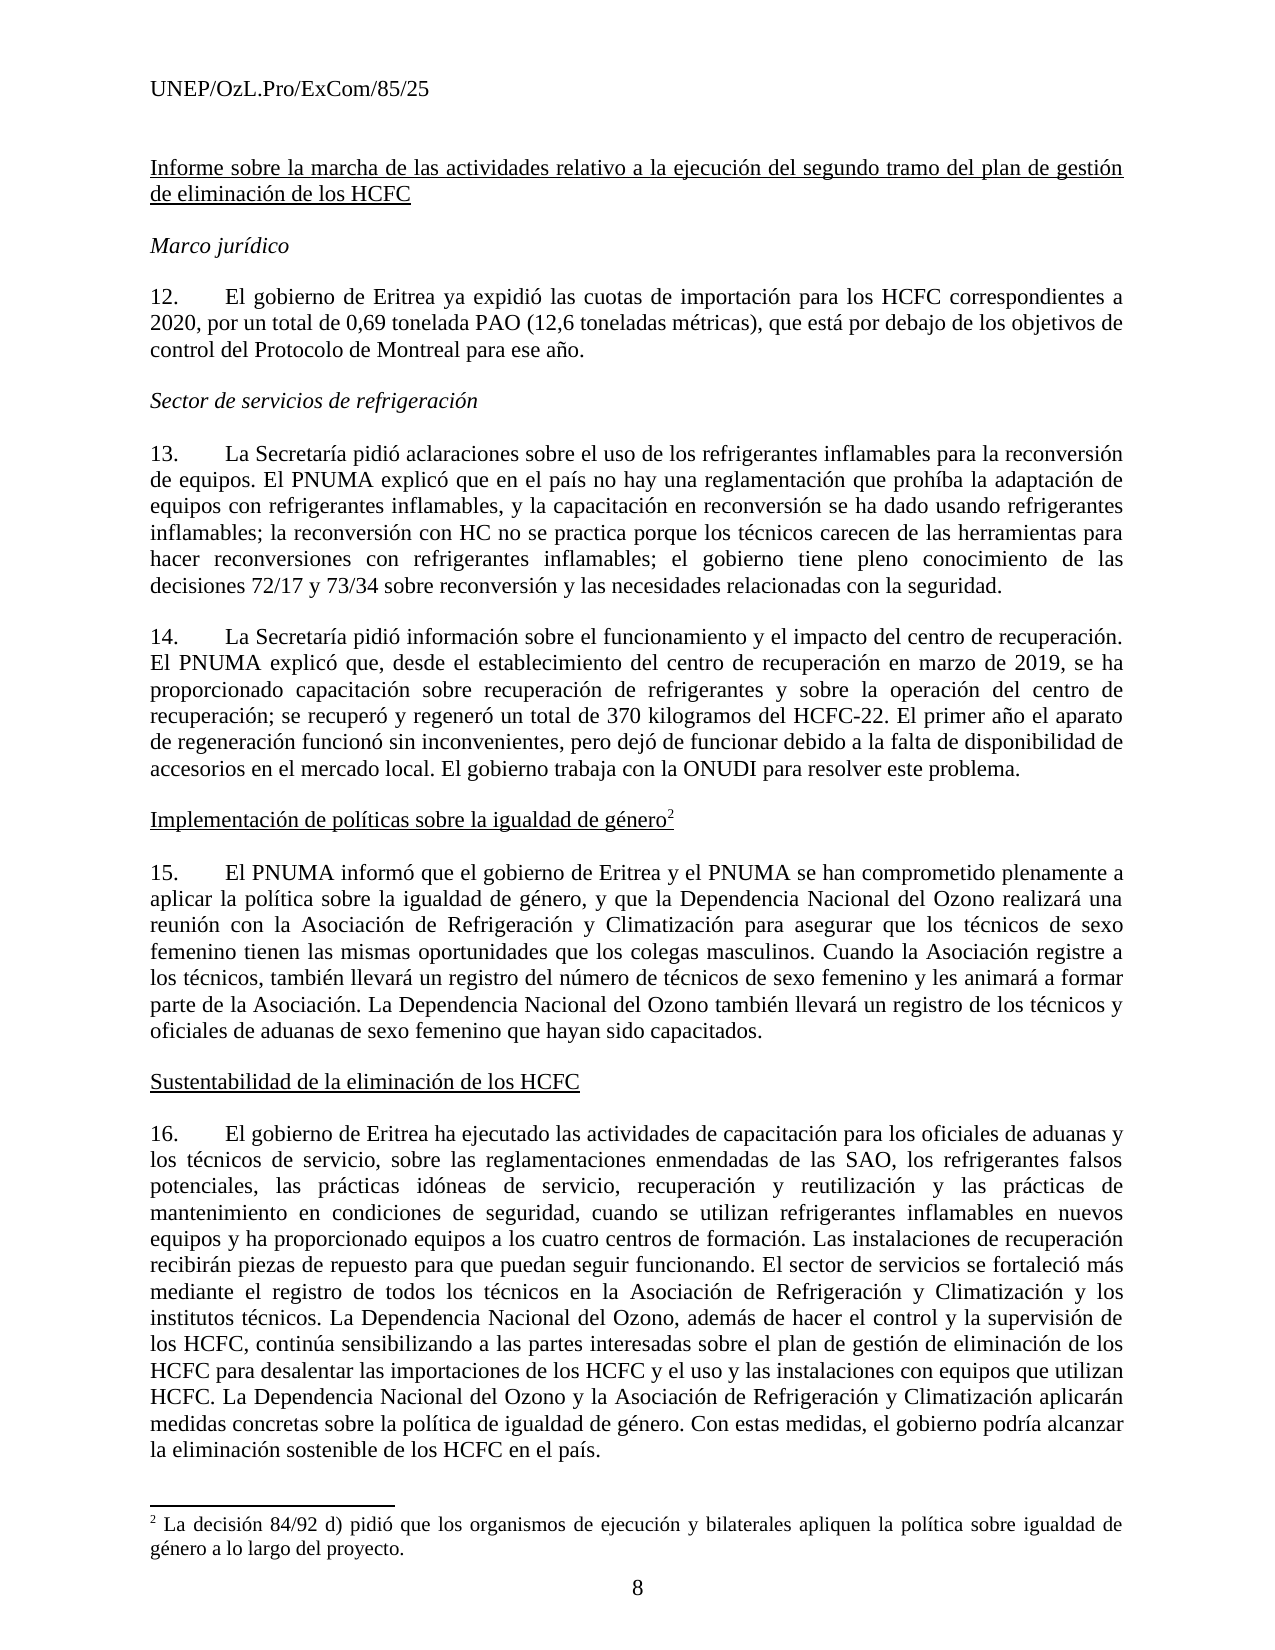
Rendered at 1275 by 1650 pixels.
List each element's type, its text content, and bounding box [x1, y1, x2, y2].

text Informe sobre la marcha de las actividades relativo a la ejecución del segundo tramo del plan de gestión de eliminación de los HCFC [150, 154, 1125, 207]
subtitle Sustentabilidad de la eliminación de los HCFC [150, 1068, 1125, 1095]
subtitle La Secretaría pidió información sobre el funcionamiento y el impacto del centro de recuperación. El PNUMA explicó que, desde el establecimiento del centro de recuperación en marzo de 2019, se ha proporcionado capacitación sobre recuperación de refrigerantes y sobre la operación del centro de recuperación; se recuperó y regeneró un total de 370 kilogramos del HCFC-22. El primer año el aparato de regeneración funcionó sin inconvenientes, pero dejó de funcionar debido a la falta de disponibilidad de accesorios en el mercado local. El gobierno trabaja con la ONUDI para resolver este problema. [150, 623, 1125, 781]
text Sector de servicios de refrigeración [150, 387, 1125, 413]
subtitle La Secretaría pidió aclaraciones sobre el uso de los refrigerantes inflamables para la reconversión de equipos. El PNUMA explicó que en el país no hay una reglamentación que prohíba la adaptación de equipos con refrigerantes inflamables, y la capacitación en reconversión se ha dado usando refrigerantes inflamables; la reconversión con HC no se practica porque los técnicos carecen de las herramientas para hacer reconversiones con refrigerantes inflamables; el gobierno tiene pleno conocimiento de las decisiones 72/17 y 73/34 sobre reconversión y las necesidades relacionadas con la seguridad. [150, 440, 1125, 598]
subtitle El gobierno de Eritrea ha ejecutado las actividades de capacitación para los oficiales de aduanas y los técnicos de servicio, sobre las reglamentaciones enmendadas de las SAO, los refrigerantes falsos potenciales, las prácticas idóneas de servicio, recuperación y reutilización y las prácticas de mantenimiento en condiciones de seguridad, cuando se utilizan refrigerantes inflamables en nuevos equipos y ha proporcionado equipos a los cuatro centros de formación. Las instalaciones de recuperación recibirán piezas de repuesto para que puedan seguir funcionando. El sector de servicios se fortaleció más mediante el registro de todos los técnicos en la Asociación de Refrigeración y Climatización y los institutos técnicos. La Dependencia Nacional del Ozono, además de hacer el control y la supervisión de los HCFC, continúa sensibilizando a las partes interesadas sobre el plan de gestión de eliminación de los HCFC para desalentar las importaciones de los HCFC y el uso y las instalaciones con equipos que utilizan HCFC. La Dependencia Nacional del Ozono y la Asociación de Refrigeración y Climatización aplicarán medidas concretas sobre la política de igualdad de género. Con estas medidas, el gobierno podría alcanzar la eliminación sostenible de los HCFC en el país. [150, 1120, 1125, 1462]
subtitle El gobierno de Eritrea ya expidió las cuotas de importación para los HCFC correspondientes a 2020, por un total de 0,69 tonelada PAO (12,6 toneladas métricas), que está por debajo de los objetivos de control del Protocolo de Montreal para ese año. [150, 283, 1125, 362]
subtitle El PNUMA informó que el gobierno de Eritrea y el PNUMA se han comprometido plenamente a aplicar la política sobre la igualdad de género, y que la Dependencia Nacional del Ozono realizará una reunión con la Asociación de Refrigeración y Climatización para asegurar que los técnicos de sexo femenino tienen las mismas oportunidades que los colegas masculinos. Cuando la Asociación registre a los técnicos, también llevará un registro del número de técnicos de sexo femenino y les animará a formar parte de la Asociación. La Dependencia Nacional del Ozono también llevará un registro de los técnicos y oficiales de aduanas de sexo femenino que hayan sido capacitados. [150, 859, 1125, 1043]
text Marco jurídico [150, 232, 1125, 258]
text Implementación de políticas sobre la igualdad de género [150, 806, 1125, 832]
